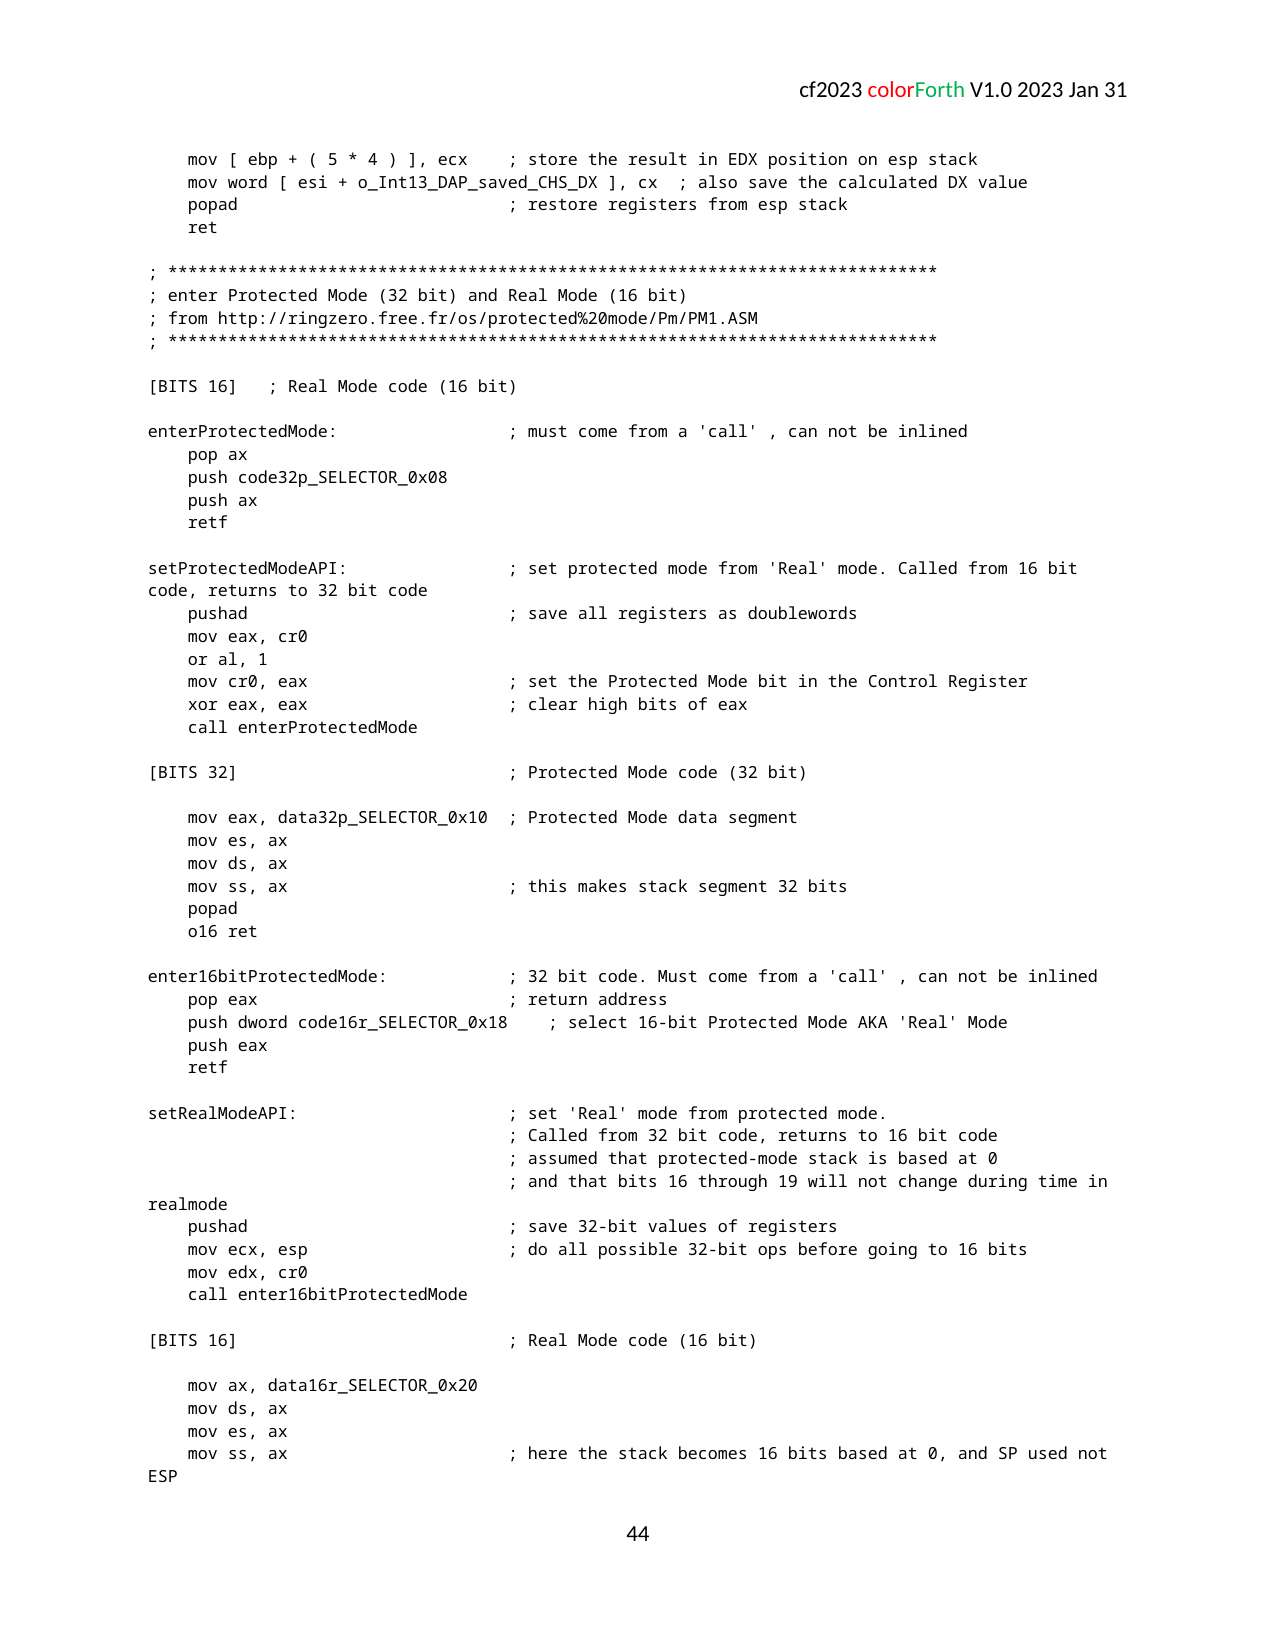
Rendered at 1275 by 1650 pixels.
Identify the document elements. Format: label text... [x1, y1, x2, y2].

text mov ss, ax ; this makes stack segment 32 bits [148, 874, 1127, 897]
text push dword code16r_SELECTOR_0x18 ; select 16-bit Protected Mode AKA 'Real' Mode [148, 1011, 1127, 1033]
text ; Called from 32 bit code, returns to 16 bit code [148, 1124, 1127, 1147]
text mov ecx, esp ; do all possible 32-bit ops before going to 16 bits [148, 1238, 1127, 1260]
text ret [148, 216, 1127, 238]
text mov ds, ax [148, 852, 1127, 874]
text ; ***************************************************************************** [148, 329, 1127, 352]
text mov ss, ax ; here the stack becomes 16 bits based at 0, and SP used not ESP [148, 1442, 1127, 1487]
text pop ax [148, 443, 1127, 466]
text ; enter Protected Mode (32 bit) and Real Mode (16 bit) [148, 284, 1127, 307]
text pushad ; save all registers as doublewords [148, 602, 1127, 624]
text [BITS 16] ; Real Mode code (16 bit) [148, 1328, 1127, 1351]
text [BITS 16] ; Real Mode code (16 bit) [148, 375, 1127, 397]
text xor eax, eax ; clear high bits of eax [148, 693, 1127, 715]
text or al, 1 [148, 647, 1127, 670]
text mov ax, data16r_SELECTOR_0x20 [148, 1374, 1127, 1397]
text mov ds, ax [148, 1397, 1127, 1419]
text setProtectedModeAPI: ; set protected mode from 'Real' mode. Called from 16 bit code, returns to 32 bit code [148, 556, 1127, 602]
text push eax [148, 1033, 1127, 1056]
text push ax [148, 488, 1127, 511]
text mov es, ax [148, 829, 1127, 852]
text mov es, ax [148, 1419, 1127, 1442]
text ; assumed that protected-mode stack is based at 0 [148, 1147, 1127, 1169]
text pushad ; save 32-bit values of registers [148, 1215, 1127, 1238]
text mov word [ esi + o_Int13_DAP_saved_CHS_DX ], cx ; also save the calculated DX value [148, 170, 1127, 193]
text mov cr0, eax ; set the Protected Mode bit in the Control Register [148, 670, 1127, 693]
text push code32p_SELECTOR_0x08 [148, 466, 1127, 488]
text mov eax, data32p_SELECTOR_0x10 ; Protected Mode data segment [148, 806, 1127, 829]
text pop eax ; return address [148, 988, 1127, 1011]
text ; ***************************************************************************** [148, 261, 1127, 284]
text ; from http://ringzero.free.fr/os/protected%20mode/Pm/PM1.ASM [148, 307, 1127, 329]
text mov [ ebp + ( 5 * 4 ) ], ecx ; store the result in EDX position on esp stack [148, 148, 1127, 170]
text retf [148, 1056, 1127, 1079]
text call enter16bitProtectedMode [148, 1283, 1127, 1306]
text setRealModeAPI: ; set 'Real' mode from protected mode. [148, 1101, 1127, 1124]
text mov eax, cr0 [148, 624, 1127, 647]
text popad [148, 897, 1127, 920]
text [BITS 32] ; Protected Mode code (32 bit) [148, 761, 1127, 783]
text ; and that bits 16 through 19 will not change during time in realmode [148, 1169, 1127, 1215]
text retf [148, 511, 1127, 534]
text o16 ret [148, 920, 1127, 942]
text popad ; restore registers from esp stack [148, 193, 1127, 216]
text enterProtectedMode: ; must come from a 'call' , can not be inlined [148, 420, 1127, 443]
text enter16bitProtectedMode: ; 32 bit code. Must come from a 'call' , can not be inlined [148, 965, 1127, 988]
text mov edx, cr0 [148, 1260, 1127, 1283]
text call enterProtectedMode [148, 715, 1127, 738]
